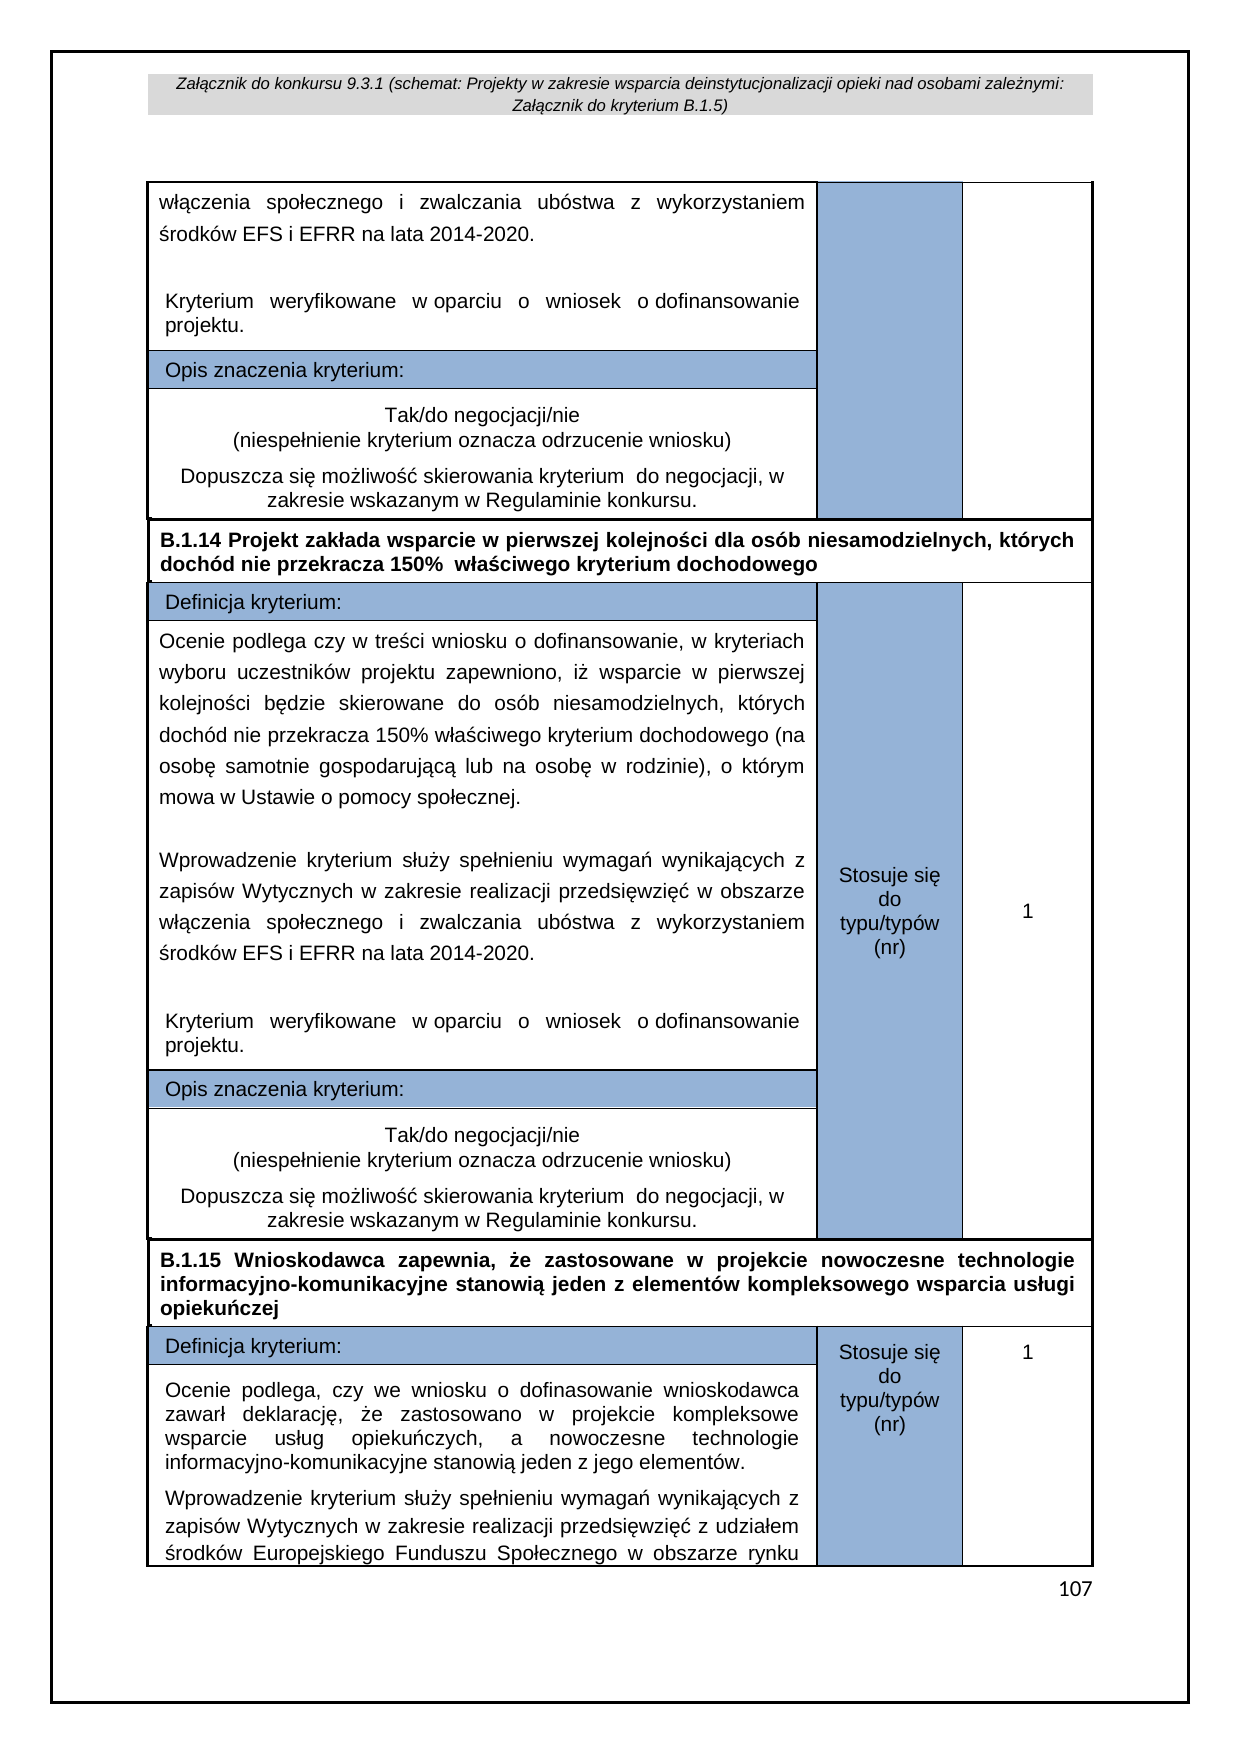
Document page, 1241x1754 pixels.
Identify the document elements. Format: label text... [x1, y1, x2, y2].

table_cell Ocenie podlega czy w treści wniosku o dofinansowanie, w kryteriach wyboru uczestników projektu zapewniono, iż wsparcie w pierwszej kolejności będzie skierowane do osób niesamodzielnych, których dochód nie przekracza 150% właściwego kryterium dochodowego (na osobę samotnie gospodarującą lub na osobę w rodzinie), o którym mowa w Ustawie o pomocy społecznej. Wprowadzenie kryterium służy spełnieniu wymagań wynikających z zapisów Wytycznych w zakresie realizacji przedsięwzięć w obszarze włączenia społecznego i zwalczania ubóstwa z wykorzystaniem środków EFS i EFRR na lata 2014-2020. Kryterium weryfikowane w oparciu o wniosek o dofinansowanie projektu. [149, 621, 816, 1069]
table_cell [149, 1365, 816, 1565]
table_cell Stosuje się do typu/typów (nr) [818, 583, 962, 1238]
table_cell Opis znaczenia kryterium: [149, 351, 816, 388]
table_cell Stosuje się do typu/typów (nr) [818, 1327, 962, 1565]
table_cell 1 [963, 1327, 1091, 1565]
table_cell Opis znaczenia kryterium: [149, 1071, 816, 1107]
table_cell 1 [963, 583, 1091, 1238]
table_cell B.1.15 Wnioskodawca zapewnia, że zastosowane w projekcie nowoczesne technologie informacyjno-komunikacyjne stanowią jeden z elementów kompleksowego wsparcia usługi opiekuńczej [150, 1241, 1091, 1326]
table_cell Definicja kryterium: [149, 1327, 816, 1364]
table_cell Definicja kryterium: [149, 583, 816, 620]
table_cell B.1.14 Projekt zakłada wsparcie w pierwszej kolejności dla osób niesamodzielnych, których dochód nie przekracza 150% właściwego kryterium dochodowego [150, 521, 1091, 582]
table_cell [149, 183, 816, 349]
